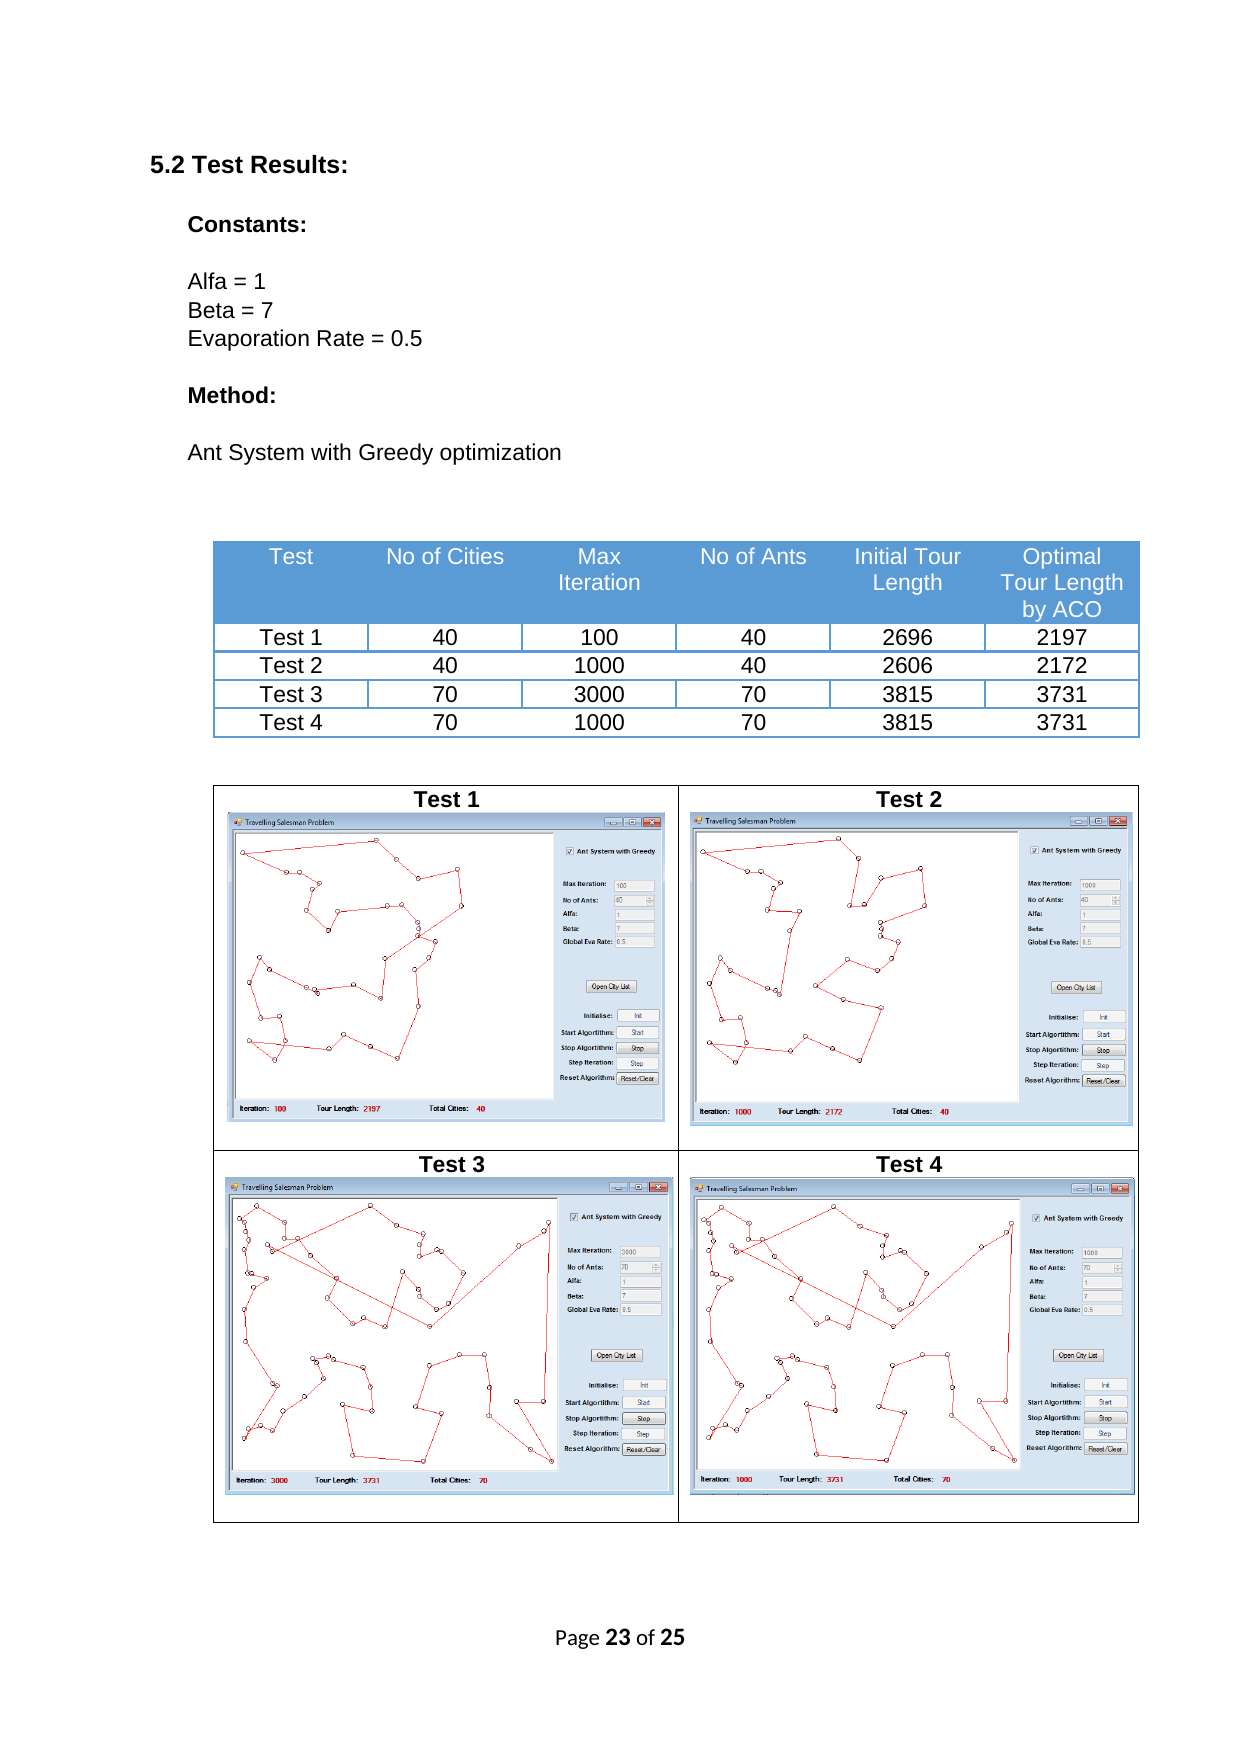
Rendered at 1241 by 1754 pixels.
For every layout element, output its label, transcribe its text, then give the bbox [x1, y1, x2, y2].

table_cell 1000 [522, 653, 676, 679]
list Method: [187, 382, 1090, 408]
table_header Max Iteration [522, 543, 676, 622]
picture [690, 1177, 1135, 1495]
list Beta = 7 [187, 297, 1090, 323]
list Constants: [187, 211, 1090, 238]
table_cell 40 [677, 624, 829, 650]
picture [227, 812, 665, 1122]
table_cell Test 1 [215, 624, 367, 650]
table_cell 3731 [985, 709, 1138, 736]
table_cell Test 3 [214, 1151, 678, 1522]
table_cell 3815 [831, 681, 984, 707]
picture [225, 1177, 674, 1495]
table_cell 3815 [830, 709, 985, 736]
subtitle 5.2 Test Results: [150, 150, 1090, 179]
table_cell 40 [369, 624, 521, 650]
table_header Test 1 [214, 786, 678, 1150]
table_header Test 2 [679, 786, 1138, 1150]
table_cell Test 2 [215, 653, 368, 679]
table_cell Test 4 [215, 709, 368, 736]
table_cell 2696 [831, 624, 984, 650]
table_cell 2197 [986, 624, 1138, 650]
list Ant System with Greedy optimization [187, 439, 1090, 465]
table_header Initial Tour Length [830, 543, 985, 622]
table_cell Test 4 [679, 1151, 1138, 1522]
table_header No of Ants [676, 543, 830, 622]
list Evaporation Rate = 0.5 [187, 325, 1090, 351]
table_cell 40 [368, 653, 522, 679]
table_cell 2172 [985, 653, 1138, 679]
table_header Optimal Tour Length by ACO [985, 543, 1138, 622]
table_cell 40 [676, 653, 830, 679]
table_cell 70 [676, 709, 830, 736]
table_cell 1000 [522, 709, 676, 736]
table_cell 3731 [986, 681, 1138, 707]
table_cell 100 [523, 624, 675, 650]
table_cell 70 [368, 709, 522, 736]
table_cell 70 [677, 681, 829, 707]
table_cell 3000 [523, 681, 675, 707]
table_cell 2606 [830, 653, 985, 679]
picture [690, 812, 1133, 1126]
table_cell Test 3 [215, 681, 367, 707]
table_header Test [215, 543, 368, 622]
list Alfa = 1 [187, 268, 1090, 294]
table_cell 70 [369, 681, 521, 707]
table_header No of Cities [368, 543, 522, 622]
